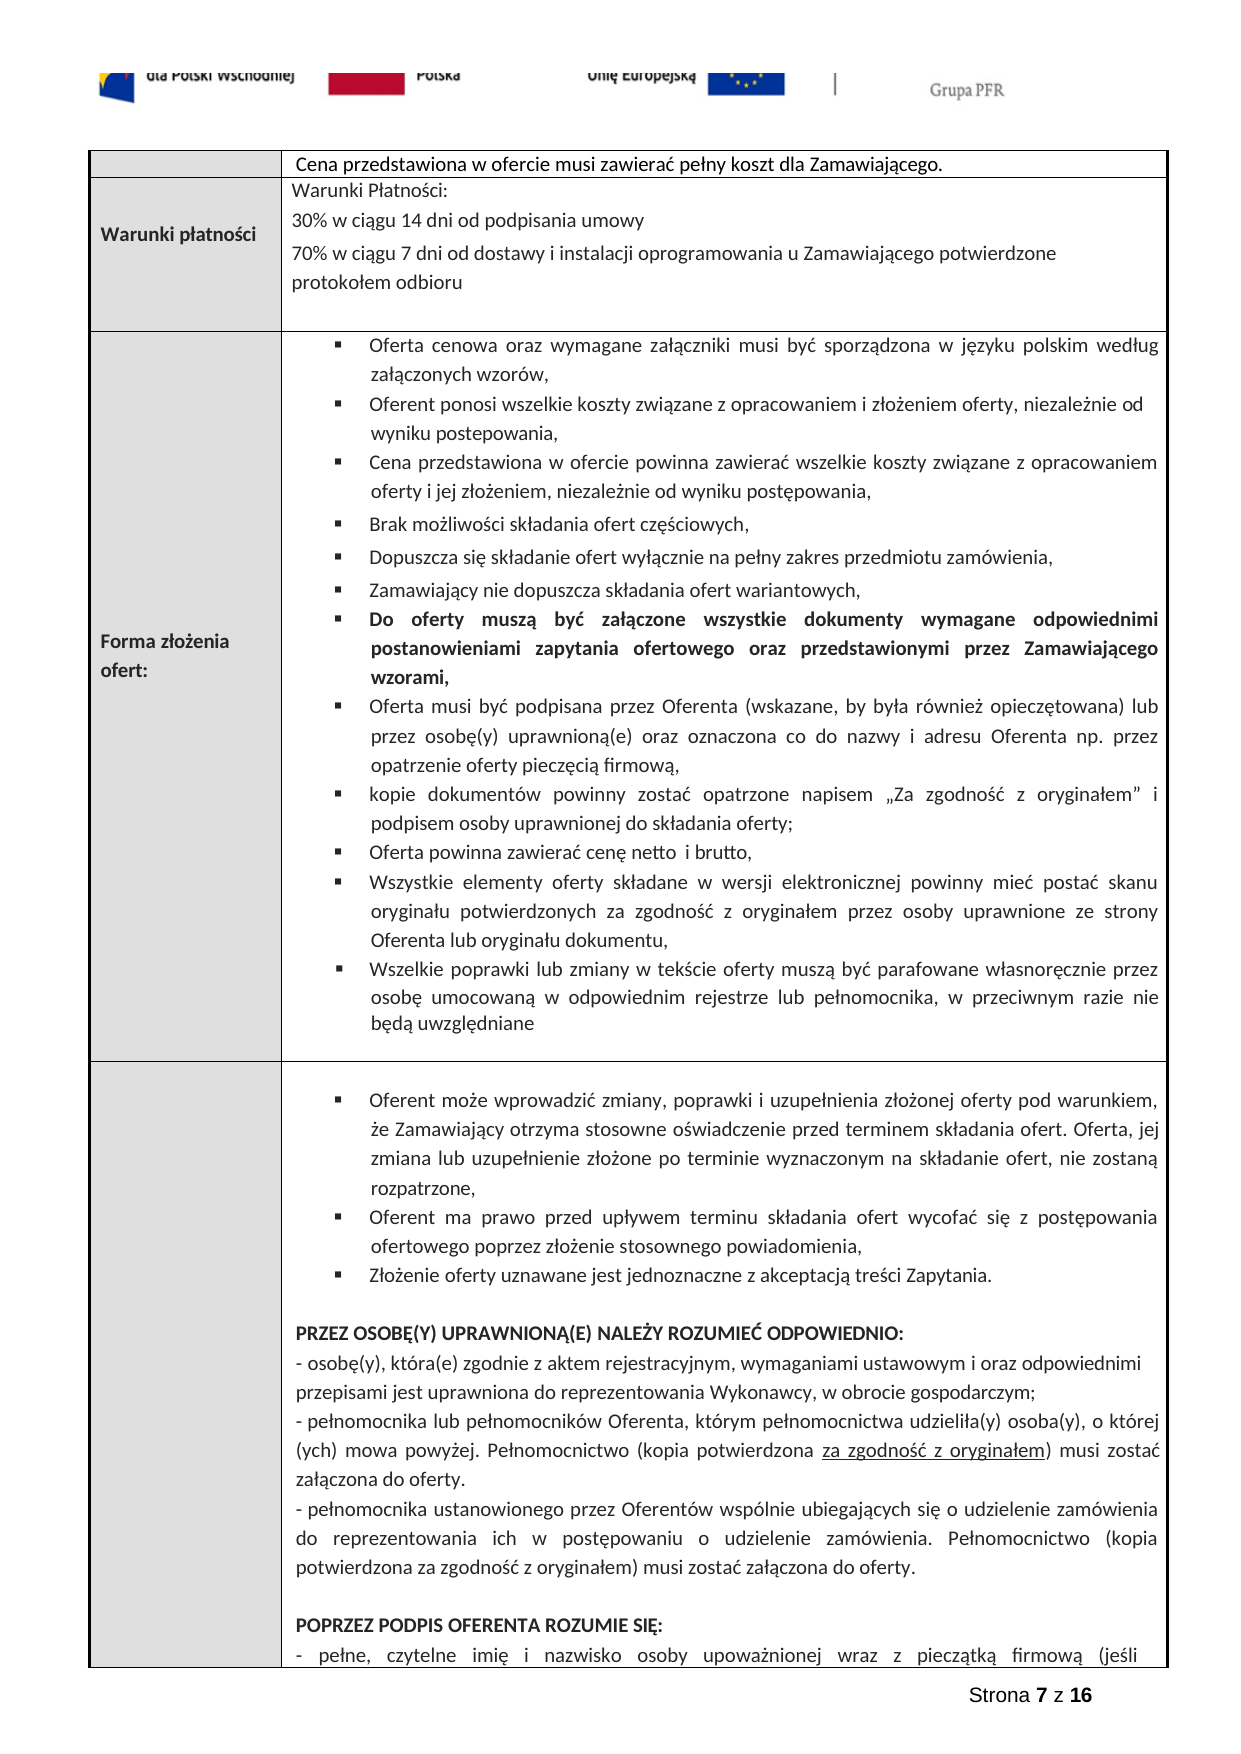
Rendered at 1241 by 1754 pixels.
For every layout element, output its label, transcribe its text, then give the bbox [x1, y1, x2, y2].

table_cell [282, 1062, 1166, 1667]
table_cell Warunki płatności [91, 178, 281, 331]
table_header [91, 151, 281, 177]
table_cell Oferta cenowa oraz wymagane załączniki musi być sporządzona w języku polskim według załączonych wzorów, Oferent ponosi wszelkie koszty związane z opracowaniem i złożeniem oferty, niezależnie od wyniku postepowania, Cena przedstawiona w ofercie powinna zawierać wszelkie koszty związane z opracowaniem oferty i jej złożeniem, niezależnie od wyniku postępowania, Brak możliwości składania ofert częściowych, Dopuszcza się składanie ofert wyłącznie na pełny zakres przedmiotu zamówienia, Zamawiający nie dopuszcza składania ofert wariantowych, Do oferty muszą być załączone wszystkie dokumenty wymagane odpowiednimi postanowieniami zapytania ofertowego oraz przedstawionymi przez Zamawiającego wzorami, Oferta musi być podpisana przez Oferenta (wskazane, by była również opieczętowana) lub przez osobę(y) uprawnioną(e) oraz oznaczona co do nazwy i adresu Oferenta np. przez opatrzenie oferty pieczęcią firmową, kopie dokumentów powinny zostać opatrzone napisem „Za zgodność z oryginałem” i podpisem osoby uprawnionej do składania oferty; Oferta powinna zawierać cenę netto i brutto, Wszystkie elementy oferty składane w wersji elektronicznej powinny mieć postać skanu oryginału potwierdzonych za zgodność z oryginałem przez osoby uprawnione ze strony Oferenta lub oryginału dokumentu, Wszelkie poprawki lub zmiany w tekście oferty muszą być parafowane własnoręcznie przez osobę umocowaną w odpowiednim rejestrze lub pełnomocnika, w przeciwnym razie nie będą uwzględniane [282, 332, 1166, 1061]
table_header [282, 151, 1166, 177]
picture [75, 73, 1049, 114]
table_cell Warunki Płatności: 30% w ciągu 14 dni od podpisania umowy 70% w ciągu 7 dni od dostawy i instalacji oprogramowania u Zamawiającego potwierdzone protokołem odbioru [282, 178, 1166, 331]
table_cell Forma złożenia ofert: [91, 332, 281, 1061]
table_cell [91, 1062, 281, 1667]
